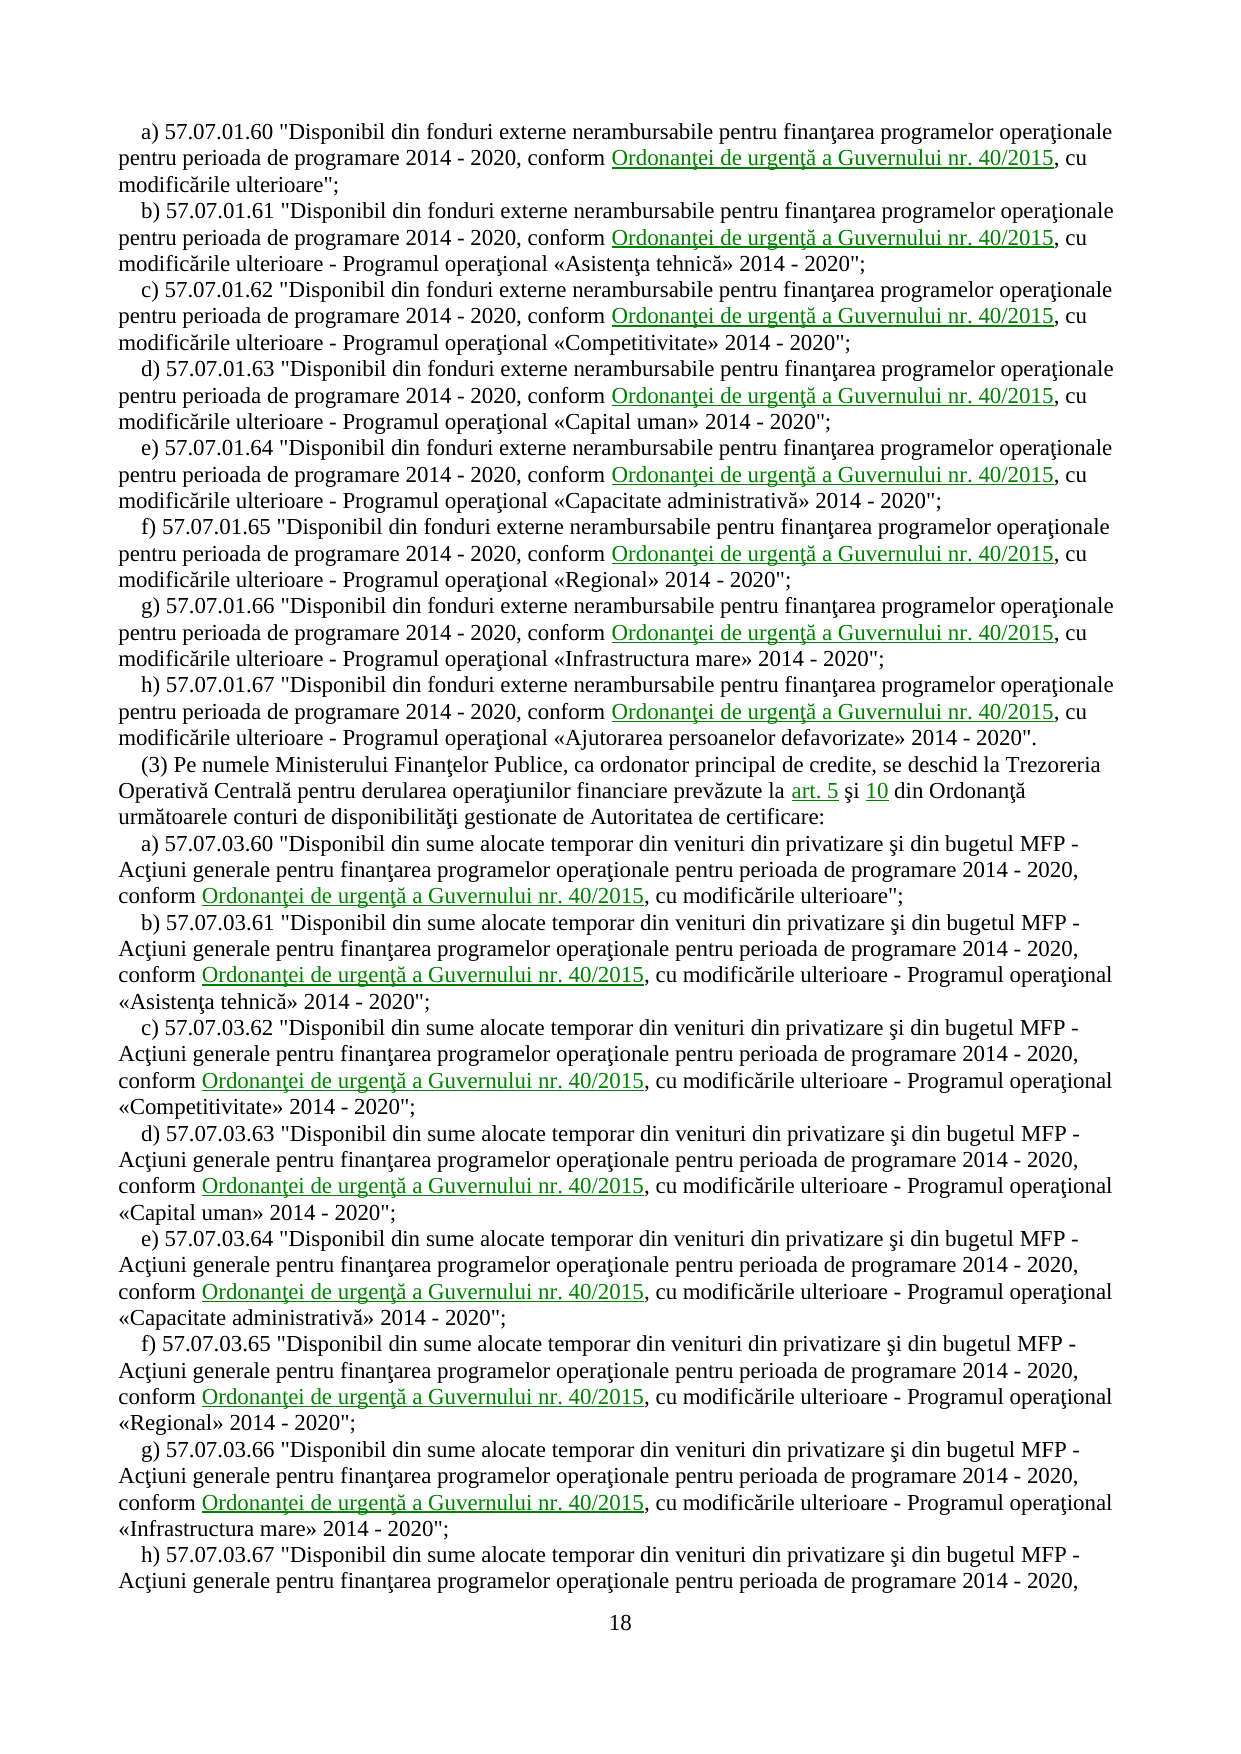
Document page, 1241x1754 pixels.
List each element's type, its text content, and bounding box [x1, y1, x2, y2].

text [118, 1541, 1122, 1594]
text b) 57.07.03.61 "Disponibil din sume alocate temporar din venituri din privatizare şi din bugetul MFP - Acţiuni generale pentru finanţarea programelor operaţionale pentru perioada de programare 2014 - 2020, conform Ordonanţei de urgenţă a Guvernului nr. 40/2015, cu modificările ulterioare - Programul operaţional «Asistenţa tehnică» 2014 - 2020"; [118, 909, 1122, 1014]
text b) 57.07.01.61 "Disponibil din fonduri externe nerambursabile pentru finanţarea programelor operaţionale pentru perioada de programare 2014 - 2020, conform Ordonanţei de urgenţă a Guvernului nr. 40/2015, cu modificările ulterioare - Programul operaţional «Asistenţa tehnică» 2014 - 2020"; [118, 197, 1122, 276]
text e) 57.07.01.64 "Disponibil din fonduri externe nerambursabile pentru finanţarea programelor operaţionale pentru perioada de programare 2014 - 2020, conform Ordonanţei de urgenţă a Guvernului nr. 40/2015, cu modificările ulterioare - Programul operaţional «Capacitate administrativă» 2014 - 2020"; [118, 434, 1122, 513]
text (3) Pe numele Ministerului Finanţelor Publice, ca ordonator principal de credite, se deschid la Trezoreria Operativă Centrală pentru derularea operaţiunilor financiare prevăzute la art. 5 şi 10 din Ordonanţă următoarele conturi de disponibilităţi gestionate de Autoritatea de certificare: [118, 751, 1122, 830]
text d) 57.07.03.63 "Disponibil din sume alocate temporar din venituri din privatizare şi din bugetul MFP - Acţiuni generale pentru finanţarea programelor operaţionale pentru perioada de programare 2014 - 2020, conform Ordonanţei de urgenţă a Guvernului nr. 40/2015, cu modificările ulterioare - Programul operaţional «Capital uman» 2014 - 2020"; [118, 1119, 1122, 1225]
text g) 57.07.01.66 "Disponibil din fonduri externe nerambursabile pentru finanţarea programelor operaţionale pentru perioada de programare 2014 - 2020, conform Ordonanţei de urgenţă a Guvernului nr. 40/2015, cu modificările ulterioare - Programul operaţional «Infrastructura mare» 2014 - 2020"; [118, 592, 1122, 672]
text d) 57.07.01.63 "Disponibil din fonduri externe nerambursabile pentru finanţarea programelor operaţionale pentru perioada de programare 2014 - 2020, conform Ordonanţei de urgenţă a Guvernului nr. 40/2015, cu modificările ulterioare - Programul operaţional «Capital uman» 2014 - 2020"; [118, 355, 1122, 434]
text g) 57.07.03.66 "Disponibil din sume alocate temporar din venituri din privatizare şi din bugetul MFP - Acţiuni generale pentru finanţarea programelor operaţionale pentru perioada de programare 2014 - 2020, conform Ordonanţei de urgenţă a Guvernului nr. 40/2015, cu modificările ulterioare - Programul operaţional «Infrastructura mare» 2014 - 2020"; [118, 1436, 1122, 1541]
text a) 57.07.03.60 "Disponibil din sume alocate temporar din venituri din privatizare şi din bugetul MFP - Acţiuni generale pentru finanţarea programelor operaţionale pentru perioada de programare 2014 - 2020, conform Ordonanţei de urgenţă a Guvernului nr. 40/2015, cu modificările ulterioare"; [118, 830, 1122, 909]
text c) 57.07.01.62 "Disponibil din fonduri externe nerambursabile pentru finanţarea programelor operaţionale pentru perioada de programare 2014 - 2020, conform Ordonanţei de urgenţă a Guvernului nr. 40/2015, cu modificările ulterioare - Programul operaţional «Competitivitate» 2014 - 2020"; [118, 276, 1122, 355]
text h) 57.07.01.67 "Disponibil din fonduri externe nerambursabile pentru finanţarea programelor operaţionale pentru perioada de programare 2014 - 2020, conform Ordonanţei de urgenţă a Guvernului nr. 40/2015, cu modificările ulterioare - Programul operaţional «Ajutorarea persoanelor defavorizate» 2014 - 2020". [118, 672, 1122, 751]
text a) 57.07.01.60 "Disponibil din fonduri externe nerambursabile pentru finanţarea programelor operaţionale pentru perioada de programare 2014 - 2020, conform Ordonanţei de urgenţă a Guvernului nr. 40/2015, cu modificările ulterioare"; [118, 118, 1122, 197]
text f) 57.07.01.65 "Disponibil din fonduri externe nerambursabile pentru finanţarea programelor operaţionale pentru perioada de programare 2014 - 2020, conform Ordonanţei de urgenţă a Guvernului nr. 40/2015, cu modificările ulterioare - Programul operaţional «Regional» 2014 - 2020"; [118, 513, 1122, 592]
text f) 57.07.03.65 "Disponibil din sume alocate temporar din venituri din privatizare şi din bugetul MFP - Acţiuni generale pentru finanţarea programelor operaţionale pentru perioada de programare 2014 - 2020, conform Ordonanţei de urgenţă a Guvernului nr. 40/2015, cu modificările ulterioare - Programul operaţional «Regional» 2014 - 2020"; [118, 1330, 1122, 1436]
text c) 57.07.03.62 "Disponibil din sume alocate temporar din venituri din privatizare şi din bugetul MFP - Acţiuni generale pentru finanţarea programelor operaţionale pentru perioada de programare 2014 - 2020, conform Ordonanţei de urgenţă a Guvernului nr. 40/2015, cu modificările ulterioare - Programul operaţional «Competitivitate» 2014 - 2020"; [118, 1014, 1122, 1119]
text e) 57.07.03.64 "Disponibil din sume alocate temporar din venituri din privatizare şi din bugetul MFP - Acţiuni generale pentru finanţarea programelor operaţionale pentru perioada de programare 2014 - 2020, conform Ordonanţei de urgenţă a Guvernului nr. 40/2015, cu modificările ulterioare - Programul operaţional «Capacitate administrativă» 2014 - 2020"; [118, 1225, 1122, 1330]
